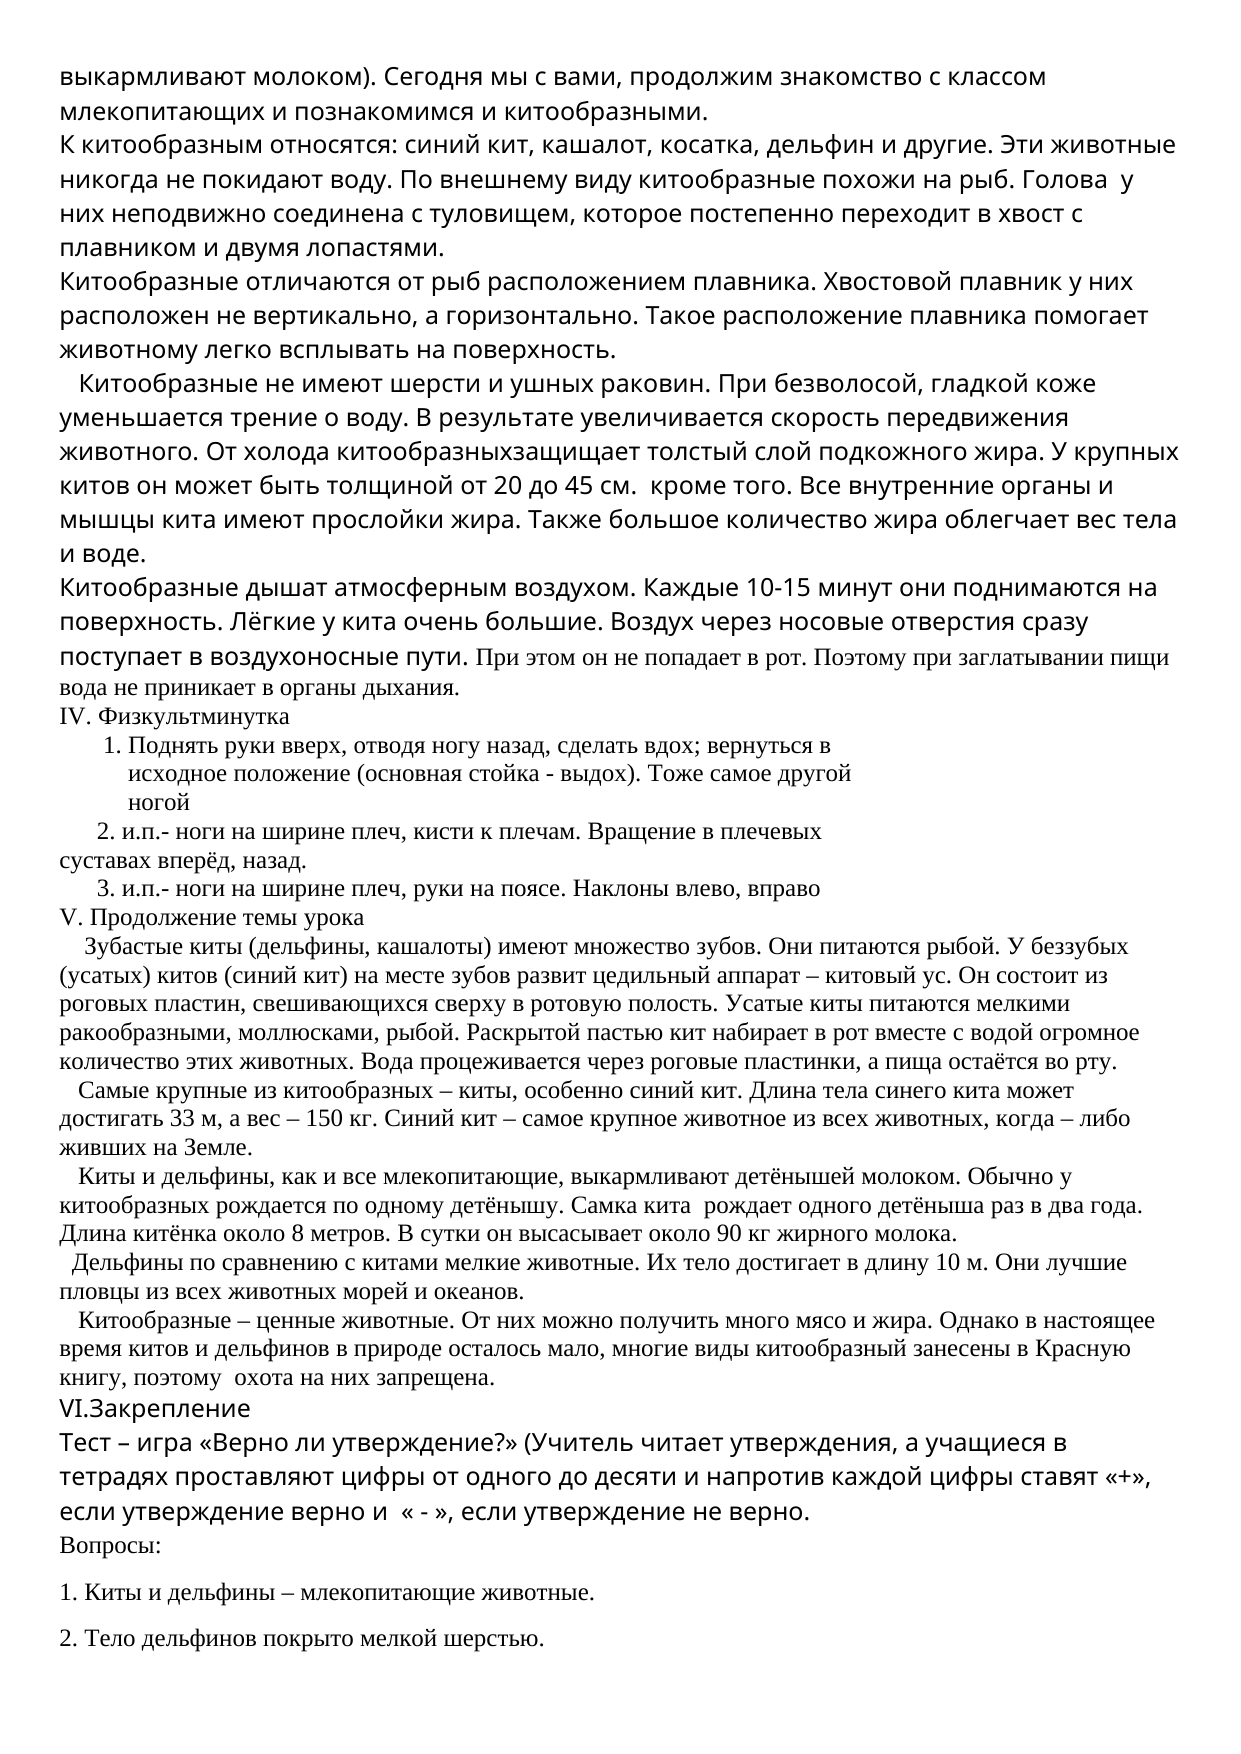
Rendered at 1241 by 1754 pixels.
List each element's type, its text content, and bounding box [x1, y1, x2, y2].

text Зубастые киты (дельфины, кашалоты) имеют множество зубов. Они питаются рыбой. У беззубых (усатых) китов (синий кит) на месте зубов развит цедильный аппарат – китовый ус. Он состоит из роговых пластин, свешивающихся сверху в ротовую полость. Усатые киты питаются мелкими ракообразными, моллюсками, рыбой. Раскрытой пастью кит набирает в рот вместе с водой огромное количество этих животных. Вода процеживается через роговые пластинки, а пища остаётся во рту. [59, 931, 1181, 1075]
text V. Продолжение темы урока [59, 902, 1181, 931]
text Китообразные отличаются от рыб расположением плавника. Хвостовой плавник у них расположен не вертикально, а горизонтально. Такое расположение плавника помогает животному легко всплывать на поверхность. [59, 263, 1181, 366]
text К китообразным относятся: синий кит, кашалот, косатка, дельфин и другие. Эти животные никогда не покидают воду. По внешнему виду китообразные похожи на рыб. Голова у них неподвижно соединена с туловищем, которое постепенно переходит в хвост с плавником и двумя лопастями. [59, 127, 1181, 263]
text 1. Поднять руки вверх, отводя ногу назад, сделать вдох; вернуться в [59, 730, 1181, 758]
text 2. Тело дельфинов покрыто мелкой шерстью. [59, 1621, 1181, 1652]
text Тест – игра «Верно ли утверждение?» (Учитель читает утверждения, а учащиеся в тетрадях проставляют цифры от одного до десяти и напротив каждой цифры ставят «+», если утверждение верно и « - », если утверждение не верно. [59, 1425, 1181, 1527]
text Вопросы: [59, 1527, 1181, 1558]
text Самые крупные из китообразных – киты, особенно синий кит. Длина тела синего кита может достигать 33 м, а вес – 150 кг. Синий кит – самое крупное животное из всех животных, когда – либо живших на Земле. [59, 1075, 1181, 1161]
text VI.Закрепление [59, 1391, 1181, 1425]
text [59, 59, 1181, 127]
text Китообразные не имеют шерсти и ушных раковин. При безволосой, гладкой коже уменьшается трение о воду. В результате увеличивается скорость передвижения животного. От холода китообразныхзащищает толстый слой подкожного жира. У крупных китов он может быть толщиной от 20 до 45 см. кроме того. Все внутренние органы и мышцы кита имеют прослойки жира. Также большое количество жира облегчает вес тела и воде. [59, 366, 1181, 570]
text ногой [59, 787, 1181, 816]
text Китообразные дышат атмосферным воздухом. Каждые 10-15 минут они поднимаются на поверхность. Лёгкие у кита очень большие. Воздух через носовые отверстия сразу поступает в воздухоносные пути. При этом он не попадает в рот. Поэтому при заглатывании пищи вода не приникает в органы дыхания. [59, 570, 1181, 701]
text исходное положение (основная стойка - выдох). Тоже самое другой [59, 758, 1181, 787]
text Киты и дельфины, как и все млекопитающие, выкармливают детёнышей молоком. Обычно у китообразных рождается по одному детёнышу. Самка кита рождает одного детёныша раз в два года. Длина китёнка около 8 метров. В сутки он высасывает около 90 кг жирного молока. [59, 1161, 1181, 1247]
text Дельфины по сравнению с китами мелкие животные. Их тело достигает в длину 10 м. Они лучшие пловцы из всех животных морей и океанов. [59, 1247, 1181, 1305]
text суставах вперёд, назад. [59, 845, 1181, 873]
text 2. и.п.- ноги на ширине плеч, кисти к плечам. Вращение в плечевых [59, 816, 1181, 845]
text 3. и.п.- ноги на ширине плеч, руки на поясе. Наклоны влево, вправо [59, 873, 1181, 902]
text Китообразные – ценные животные. От них можно получить много мясо и жира. Однако в настоящее время китов и дельфинов в природе осталось мало, многие виды китообразный занесены в Красную книгу, поэтому охота на них запрещена. [59, 1305, 1181, 1391]
text 1. Киты и дельфины – млекопитающие животные. [59, 1574, 1181, 1605]
text IV. Физкультминутка [59, 701, 1181, 730]
